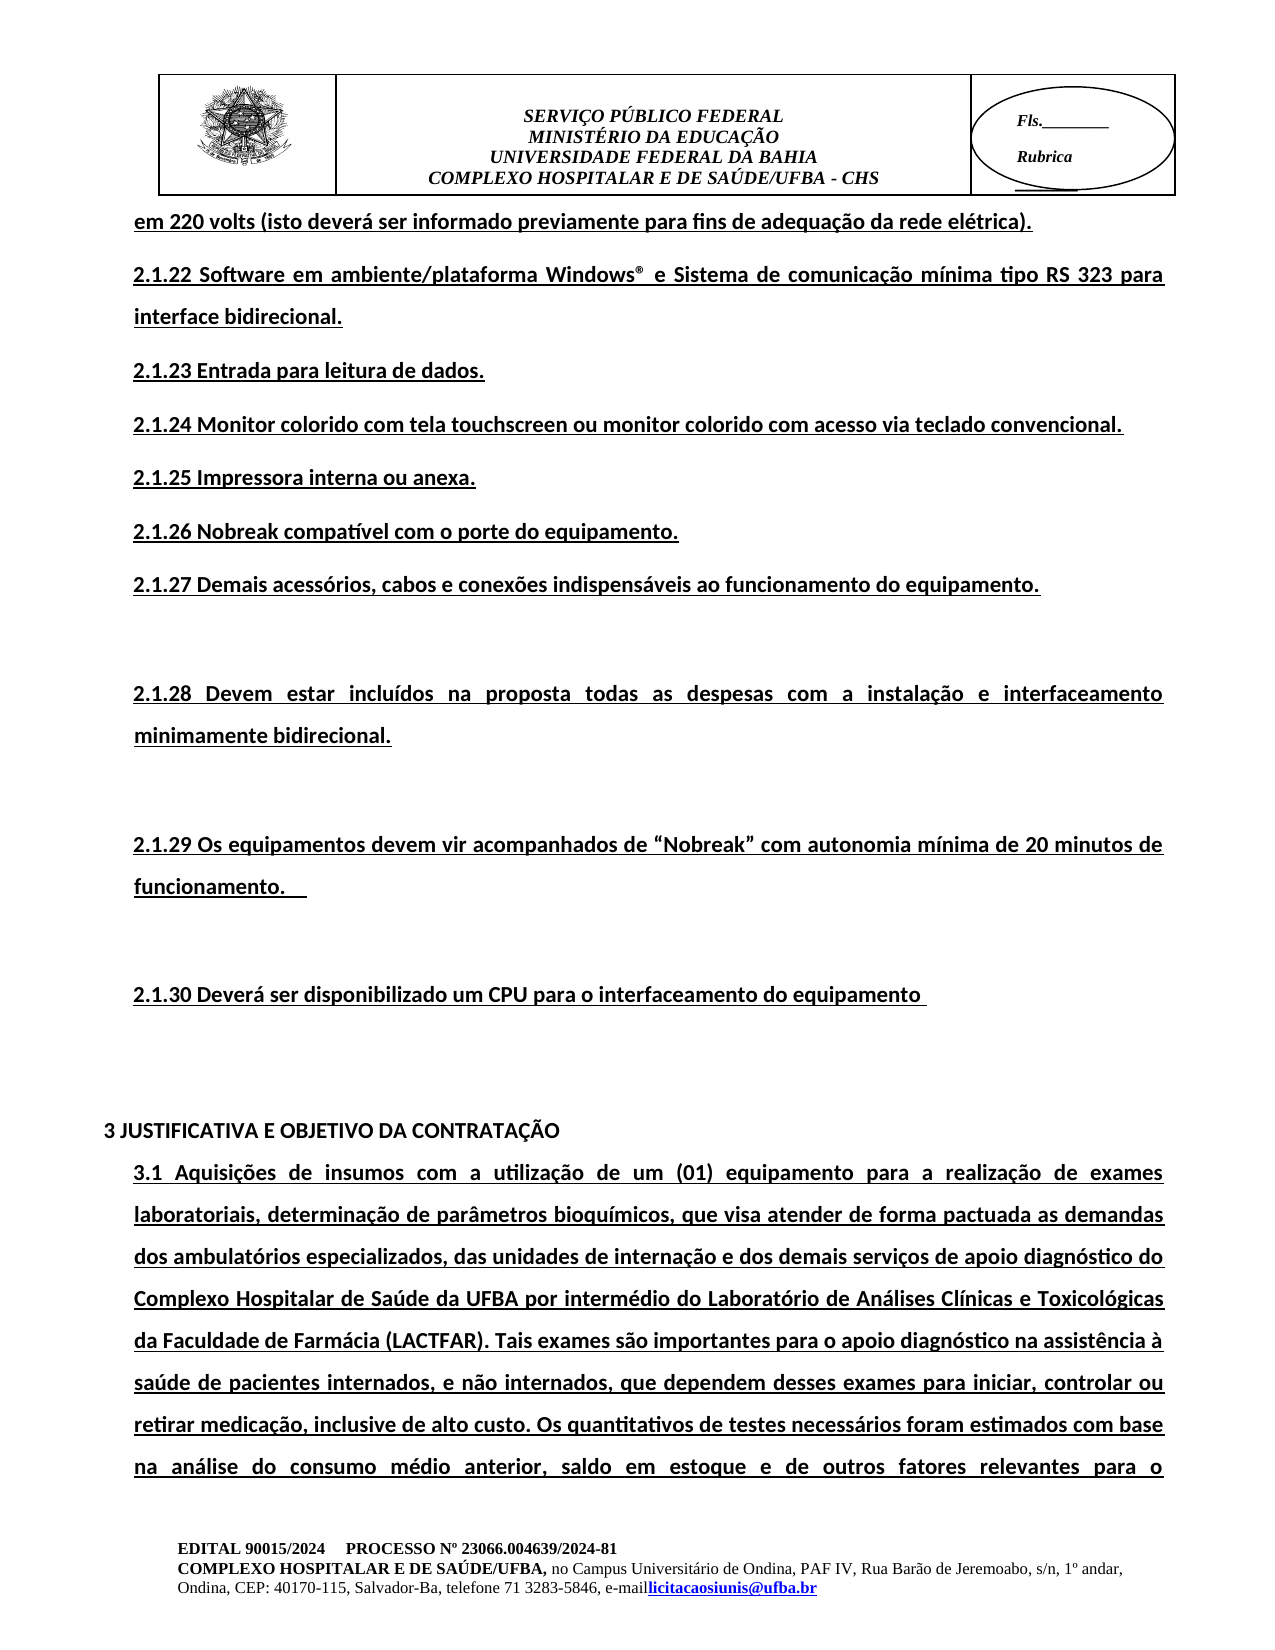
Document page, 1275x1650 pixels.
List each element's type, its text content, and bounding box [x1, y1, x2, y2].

picture [192, 80, 299, 172]
text 2.1.27 Demais acessórios, cabos e conexões indispensáveis ao funcionamento do equipamento. [133, 571, 1165, 599]
text 2.1.24 Monitor colorido com tela touchscreen ou monitor colorido com acesso via teclado convencional. [133, 410, 1165, 438]
text 2.1.23 Entrada para leitura de dados. [133, 356, 1165, 384]
text 2.1.29 Os equipamentos devem vir acompanhados de “Nobreak” com autonomia mínima de 20 minutos de funcionamento. [133, 830, 1165, 900]
text 2.1.25 Impressora interna ou anexa. [133, 463, 1165, 491]
list 2.1.30 Deverá ser disponibilizado um CPU para o interfaceamento do equipamento [133, 981, 1166, 1009]
text 2.1.22 Software em ambiente/plataforma Windows® e Sistema de comunicação mínima tipo RS 323 para interface bidirecional. [133, 260, 1165, 284]
text 2.1.26 Nobreak compatível com o porte do equipamento. [133, 517, 1165, 545]
text 2.1.28 Devem estar incluídos na proposta todas as despesas com a instalação e interfaceamento minimamente bidirecional. [133, 679, 1165, 749]
text 3 JUSTIFICATIVA E OBJETIVO DA CONTRATAÇÃO [103, 1116, 1165, 1144]
text 2.1.22 Software em ambiente/plataforma Windows® e Sistema de comunicação mínima tipo RS 323 para interface bidirecional. [133, 286, 1165, 330]
